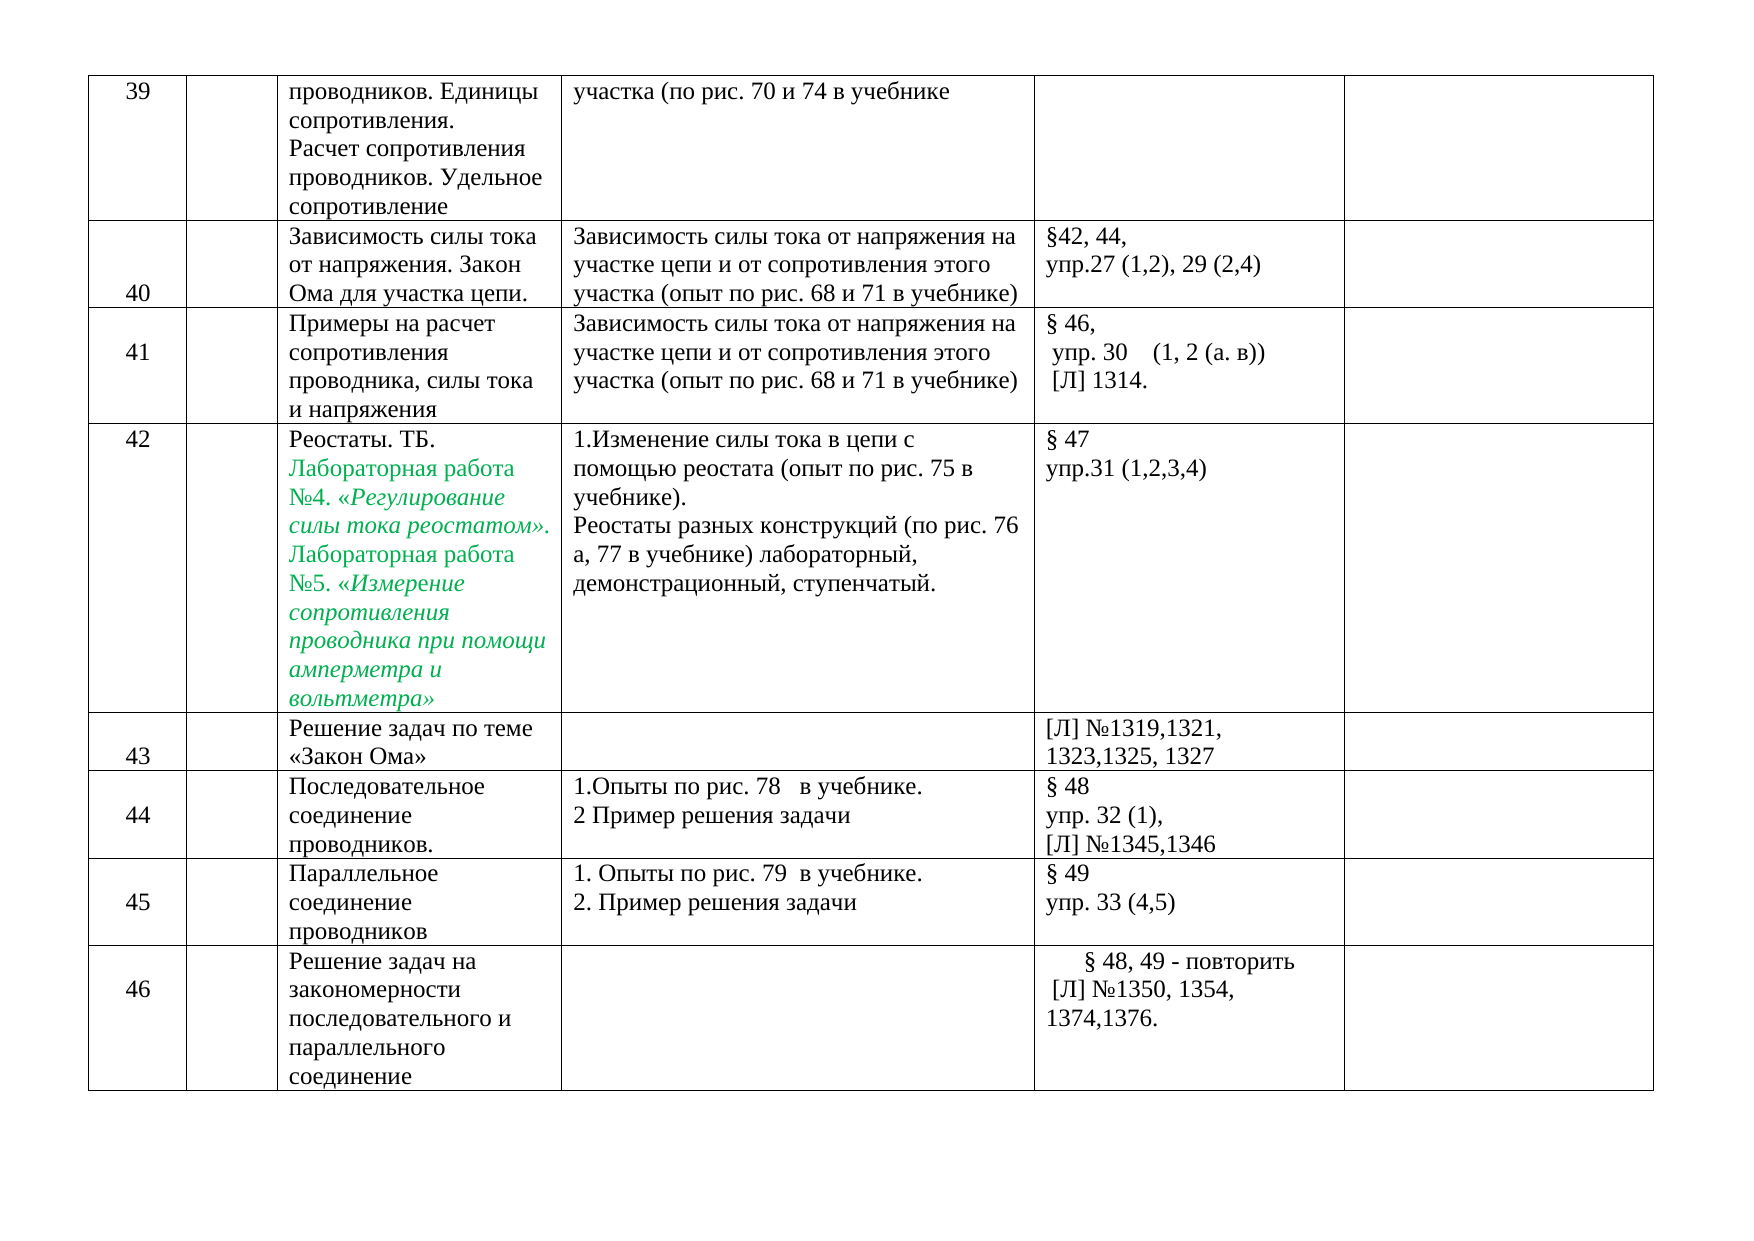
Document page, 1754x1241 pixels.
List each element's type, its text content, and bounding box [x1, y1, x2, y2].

table_cell Зависимость силы тока от напряжения на участке цепи и от сопротивления этого участка (опыт по рис. 68 и 71 в учебнике) [562, 221, 1034, 307]
table_cell Решение задач по теме «Закон Ома» [278, 713, 561, 770]
table_cell §42, 44, упр.27 (1,2), 29 (2,4) [1035, 221, 1344, 307]
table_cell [278, 76, 561, 220]
table_cell § 47 упр.31 (1,2,3,4) [1035, 424, 1344, 712]
table_cell [562, 713, 1034, 770]
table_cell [1035, 946, 1344, 1089]
table_cell [Л] №1319,1321, 1323,1325, 1327 [1035, 713, 1344, 770]
table_cell [187, 713, 277, 770]
table_cell [1345, 859, 1653, 945]
table_cell Зависимость силы тока от напряжения на участке цепи и от сопротивления этого участка (опыт по рис. 68 и 71 в учебнике) [562, 308, 1034, 423]
table_cell [187, 424, 277, 712]
table_cell 1. Опыты по рис. 79 в учебнике. 2. Пример решения задачи [562, 859, 1034, 945]
table_cell [187, 308, 277, 423]
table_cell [278, 946, 561, 1089]
table_cell 46 [89, 946, 186, 1089]
table_cell § 49 упр. 33 (4,5) [1035, 859, 1344, 945]
table_cell Зависимость силы тока от напряжения. Закон Ома для участка цепи. [278, 221, 561, 307]
table_cell [1345, 771, 1653, 857]
table_cell 40 [89, 221, 186, 307]
table_cell [187, 76, 277, 220]
table_cell [1345, 308, 1653, 423]
table_cell Параллельное соединение проводников [278, 859, 561, 945]
table_cell 1.Опыты по рис. 78 в учебнике. 2 Пример решения задачи [562, 771, 1034, 857]
table_cell 45 [89, 859, 186, 945]
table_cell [562, 76, 1034, 220]
table_cell 39 [89, 76, 186, 220]
table_cell [187, 859, 277, 945]
table_cell [187, 771, 277, 857]
table_cell Последовательное соединение проводников. [278, 771, 561, 857]
table_cell [187, 946, 277, 1089]
table_cell [1345, 221, 1653, 307]
table_cell 44 [89, 771, 186, 857]
table_cell 1.Изменение силы тока в цепи с помощью реостата (опыт по рис. 75 в учебнике). Реостаты разных конструкций (по рис. 76 а, 77 в учебнике) лабораторный, демонстрационный, ступенчатый. [562, 424, 1034, 712]
table_cell [1345, 713, 1653, 770]
table_cell Примеры на расчет сопротивления проводника, силы тока и напряжения [278, 308, 561, 423]
table_cell [1345, 946, 1653, 1089]
table_cell 42 [89, 424, 186, 712]
table_cell Реостаты. ТБ. Лабораторная работа №4. «Регулирование силы тока реостатом». Лабораторная работа №5. «Измерение сопротивления проводника при помощи амперметра и вольтметра» [278, 424, 561, 712]
table_cell § 46, упр. 30 (1, 2 (а. в)) [Л] 1314. [1035, 308, 1344, 423]
table_cell [1345, 424, 1653, 712]
table_cell [562, 946, 1034, 1089]
table_cell 43 [89, 713, 186, 770]
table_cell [1035, 76, 1344, 220]
table_cell § 48 упр. 32 (1), [Л] №1345,1346 [1035, 771, 1344, 857]
table_cell [1345, 76, 1653, 220]
table_cell [187, 221, 277, 307]
table_cell 41 [89, 308, 186, 423]
